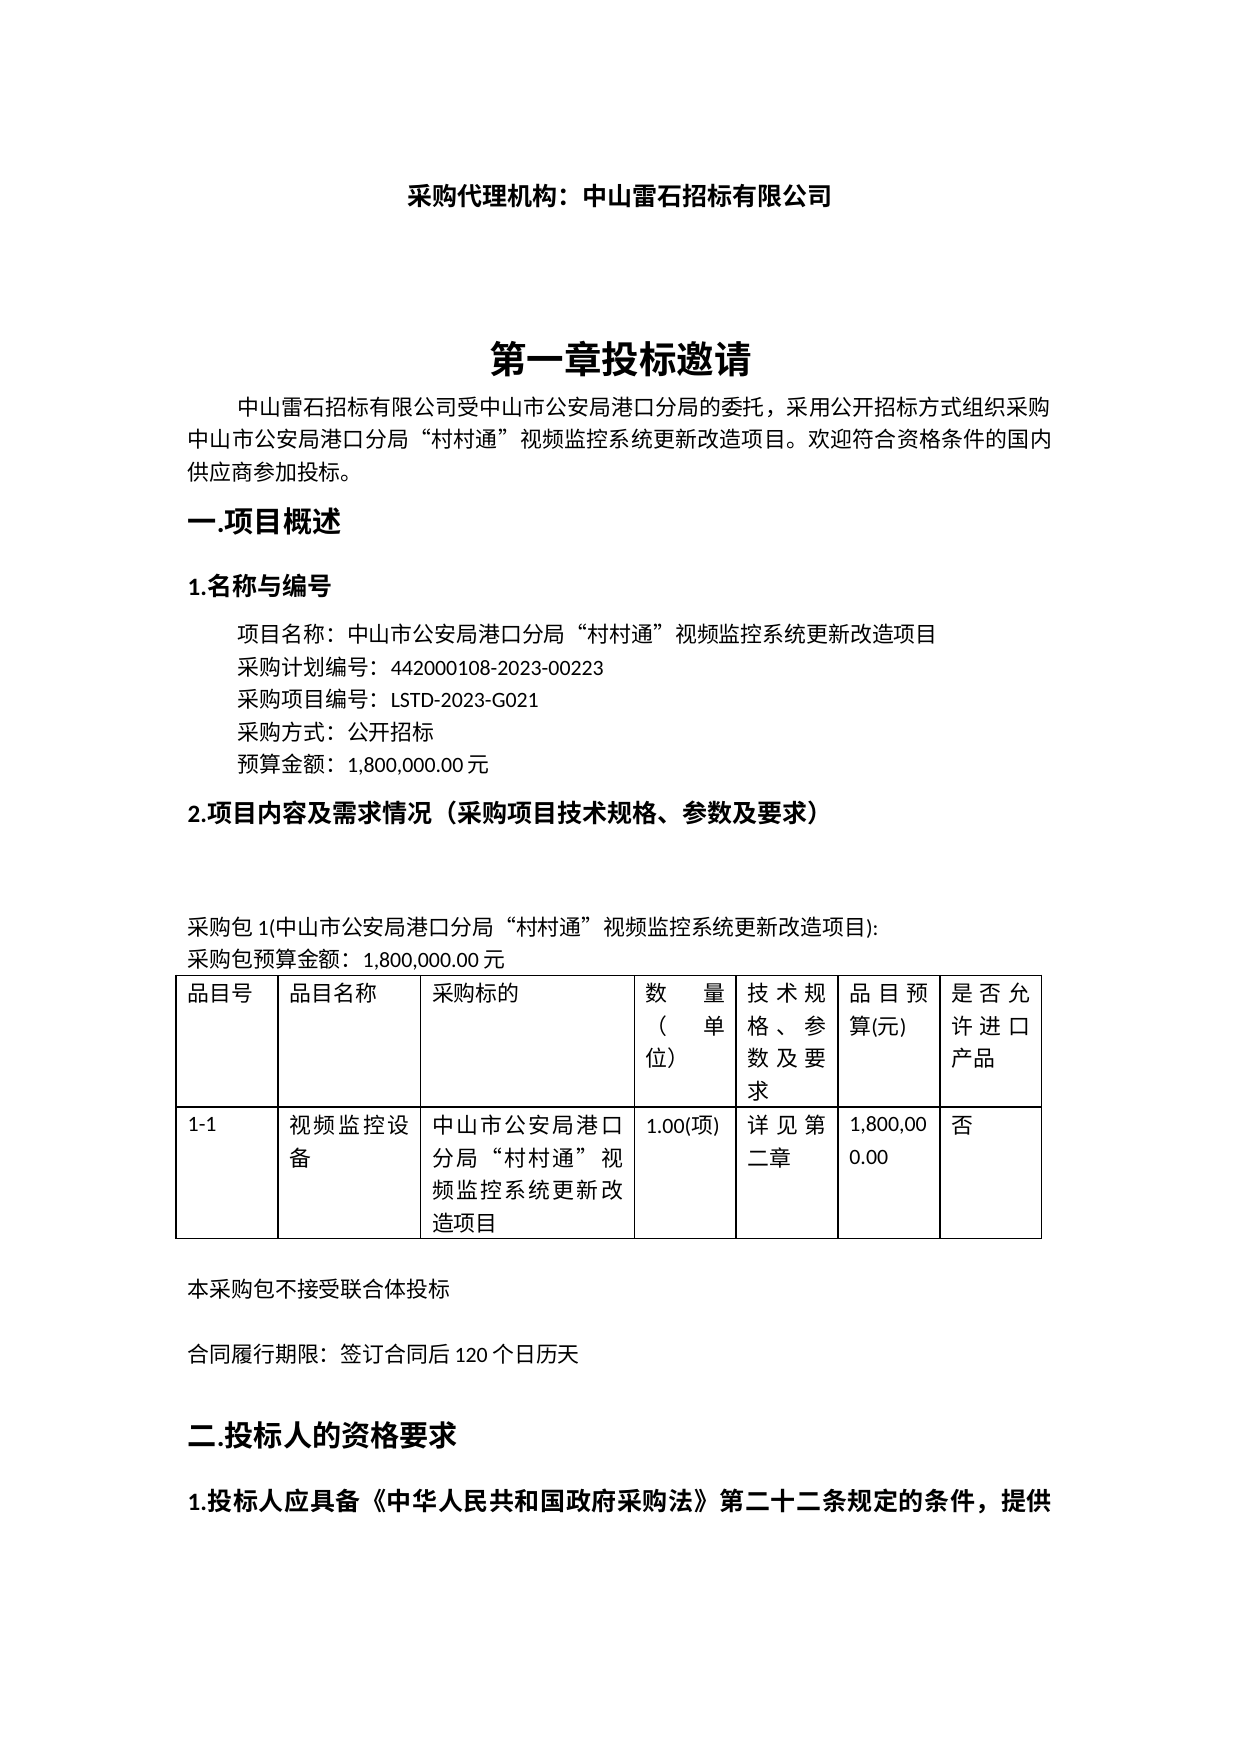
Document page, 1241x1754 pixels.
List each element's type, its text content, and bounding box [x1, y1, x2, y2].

table_header 技术规格、参数及要求 [737, 976, 837, 1106]
text 采购项目编号：LSTD-2023-G021 [187, 682, 1053, 714]
table_cell 1,800,000.00 [839, 1108, 939, 1238]
text 预算金额：1,800,000.00元 [187, 747, 1053, 779]
table_header 品目号 [177, 976, 277, 1106]
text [187, 1467, 1053, 1532]
text 项目名称：中山市公安局港口分局“村村通”视频监控系统更新改造项目 [187, 617, 1053, 649]
table_header 品目预算(元) [839, 976, 939, 1106]
text 合同履行期限：签订合同后120个日历天 [187, 1337, 1053, 1369]
text 1.名称与编号 [187, 552, 1053, 617]
text 采购代理机构：中山雷石招标有限公司 [187, 162, 1053, 227]
text 采购包预算金额：1,800,000.00元 [187, 942, 1053, 974]
text 采购方式：公开招标 [187, 714, 1053, 747]
text 一.项目概述 [187, 487, 1053, 552]
text 采购计划编号：442000108-2023-00223 [187, 649, 1053, 682]
table_header 采购标的 [421, 976, 634, 1106]
table_cell 1-1 [177, 1108, 277, 1238]
table_cell 1.00(项) [635, 1108, 735, 1238]
table_cell 否 [941, 1108, 1041, 1238]
table_header 品目名称 [279, 976, 420, 1106]
table_header 数量（单位） [635, 976, 735, 1106]
text 第一章投标邀请 [187, 324, 1053, 389]
text 本采购包不接受联合体投标 [187, 1272, 1053, 1304]
table_cell 视频监控设备 [279, 1108, 420, 1238]
text 中山雷石招标有限公司受中山市公安局港口分局的委托，采用公开招标方式组织采购中山市公安局港口分局“村村通”视频监控系统更新改造项目。欢迎符合资格条件的国内供应商参加投标。 [187, 389, 1053, 487]
text 二.投标人的资格要求 [187, 1402, 1053, 1467]
text 采购包1(中山市公安局港口分局“村村通”视频监控系统更新改造项目): [187, 909, 1053, 942]
text 2.项目内容及需求情况（采购项目技术规格、参数及要求） [187, 779, 1053, 844]
table_cell 中山市公安局港口分局“村村通”视频监控系统更新改造项目 [421, 1108, 634, 1238]
table_cell 详见第二章 [737, 1108, 837, 1238]
table_header 是否允许进口产品 [941, 976, 1041, 1106]
